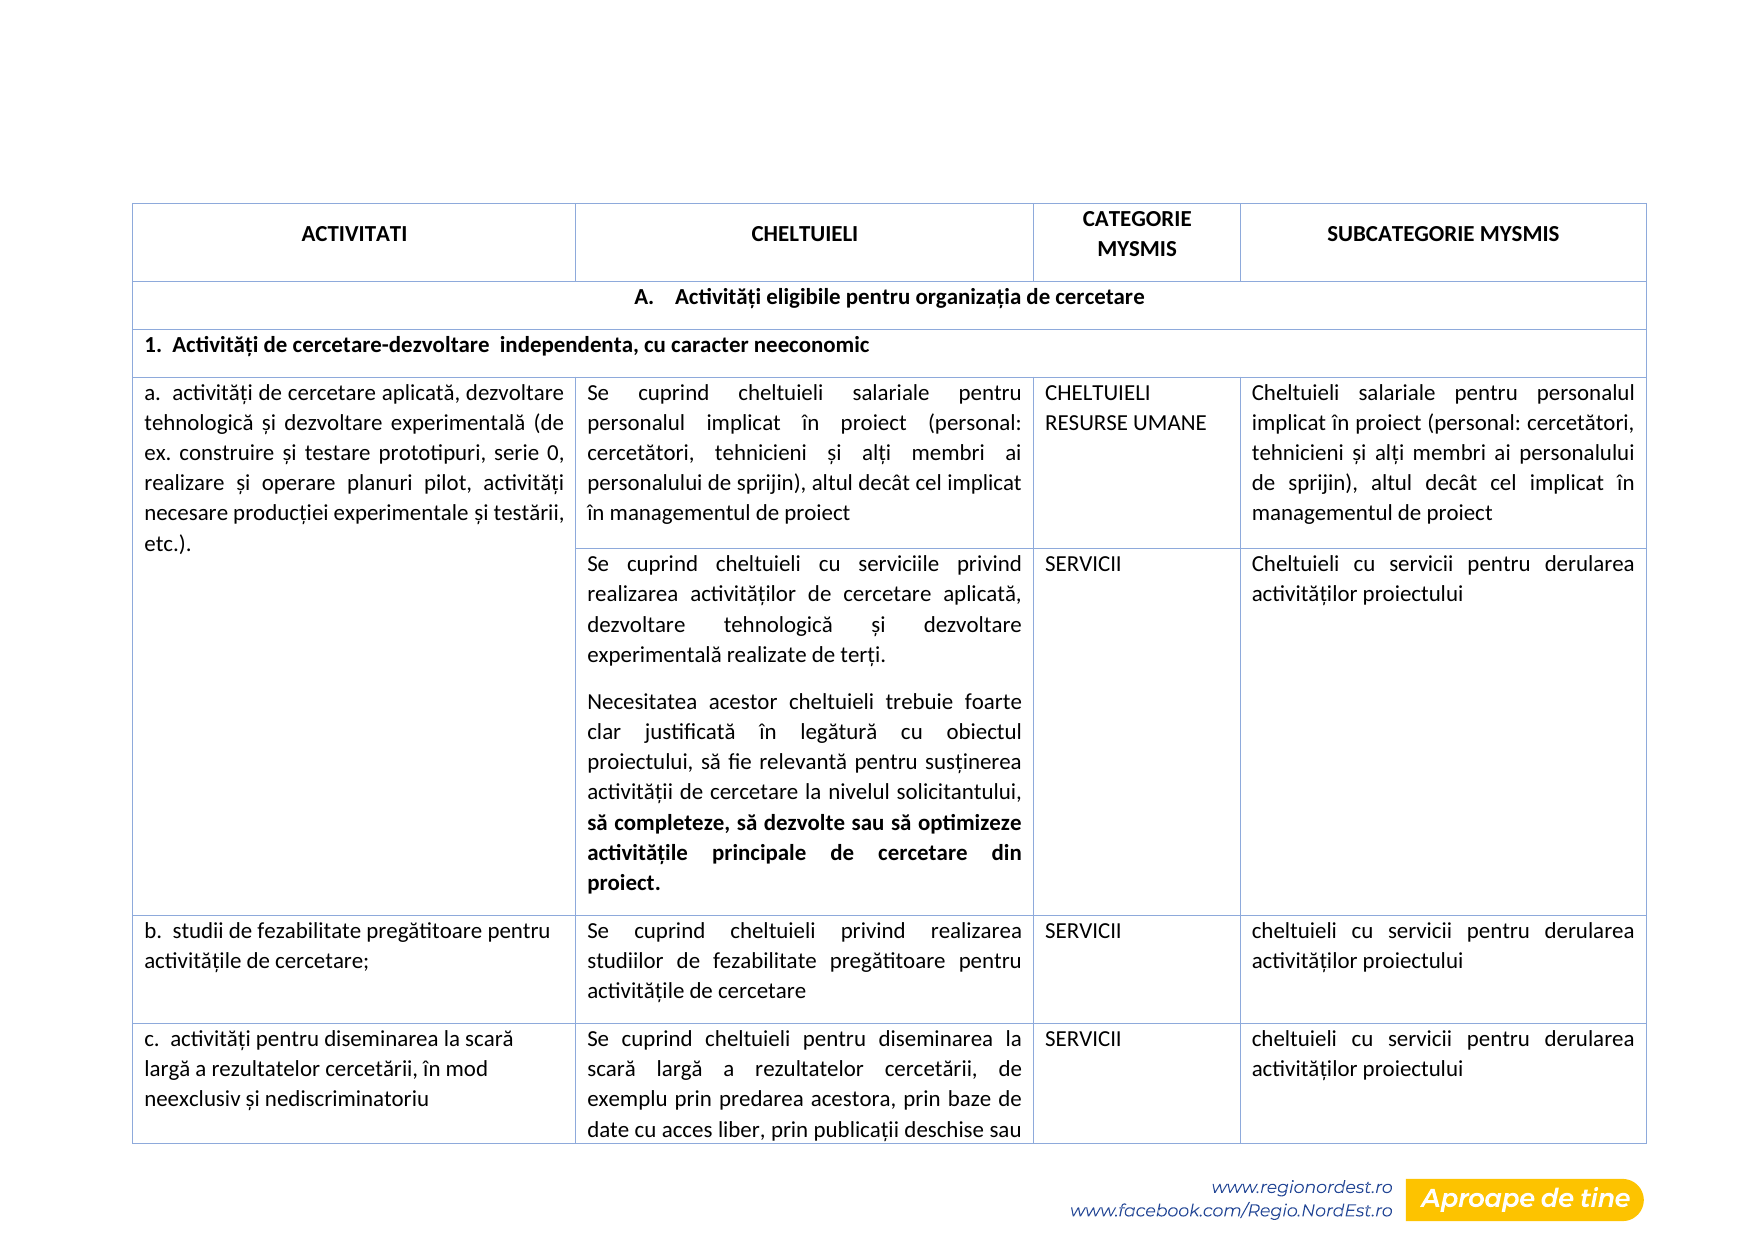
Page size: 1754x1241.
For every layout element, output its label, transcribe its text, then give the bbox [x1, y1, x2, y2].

table_cell 1. Activități de cercetare-dezvoltare independenta, cu caracter neeconomic [133, 330, 1646, 377]
table_cell cheltuieli cu servicii pentru derularea activităților proiectului [1241, 916, 1646, 1023]
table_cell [133, 1024, 575, 1143]
table_cell b. studii de fezabilitate pregătitoare pentru activitățile de cercetare; [133, 916, 575, 1023]
table_cell SERVICII [1034, 1024, 1240, 1143]
table_cell Se cuprind cheltuieli cu serviciile privind realizarea activităților de cercetare aplicată, dezvoltare tehnologică și dezvoltare experimentală realizate de terți. Necesitatea acestor cheltuieli trebuie foarte clar justificată în legătură cu obiectul proiectului, să fie relevantă pentru susținerea activității de cercetare la nivelul solicitantului, să completeze, să dezvolte sau să optimizeze activitățile principale de cercetare din proiect. [576, 549, 1033, 915]
table_cell SERVICII [1034, 916, 1240, 1023]
table_header CHELTUIELI [576, 204, 1033, 281]
table_header SUBCATEGORIE MYSMIS [1241, 204, 1646, 281]
table_cell Se cuprind cheltuieli privind realizarea studiilor de fezabilitate pregătitoare pentru activitățile de cercetare [576, 916, 1033, 1023]
table_cell Cheltuieli salariale pentru personalul implicat în proiect (personal: cercetători, tehnicieni și alți membri ai personalului de sprijin), altul decât cel implicat în managementul de proiect [1241, 378, 1646, 548]
table_cell Cheltuieli cu servicii pentru derularea activităților proiectului [1241, 549, 1646, 915]
table_header CATEGORIE MYSMIS [1034, 204, 1240, 281]
table_cell a. activități de cercetare aplicată, dezvoltare tehnologică și dezvoltare experimentală (de ex. construire şi testare prototipuri, serie 0, realizare şi operare planuri pilot, activități necesare producției experimentale şi testării, etc.). [133, 378, 575, 915]
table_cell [576, 1024, 1033, 1143]
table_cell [1241, 1024, 1646, 1143]
table_header ACTIVITATI [133, 204, 575, 281]
table_cell Se cuprind cheltuieli salariale pentru personalul implicat în proiect (personal: cercetători, tehnicieni și alți membri ai personalului de sprijin), altul decât cel implicat în managementul de proiect [576, 378, 1033, 548]
table_cell A. Activități eligibile pentru organizația de cercetare [133, 282, 1646, 329]
table_cell CHELTUIELI RESURSE UMANE [1034, 378, 1240, 548]
table_cell SERVICII [1034, 549, 1240, 915]
